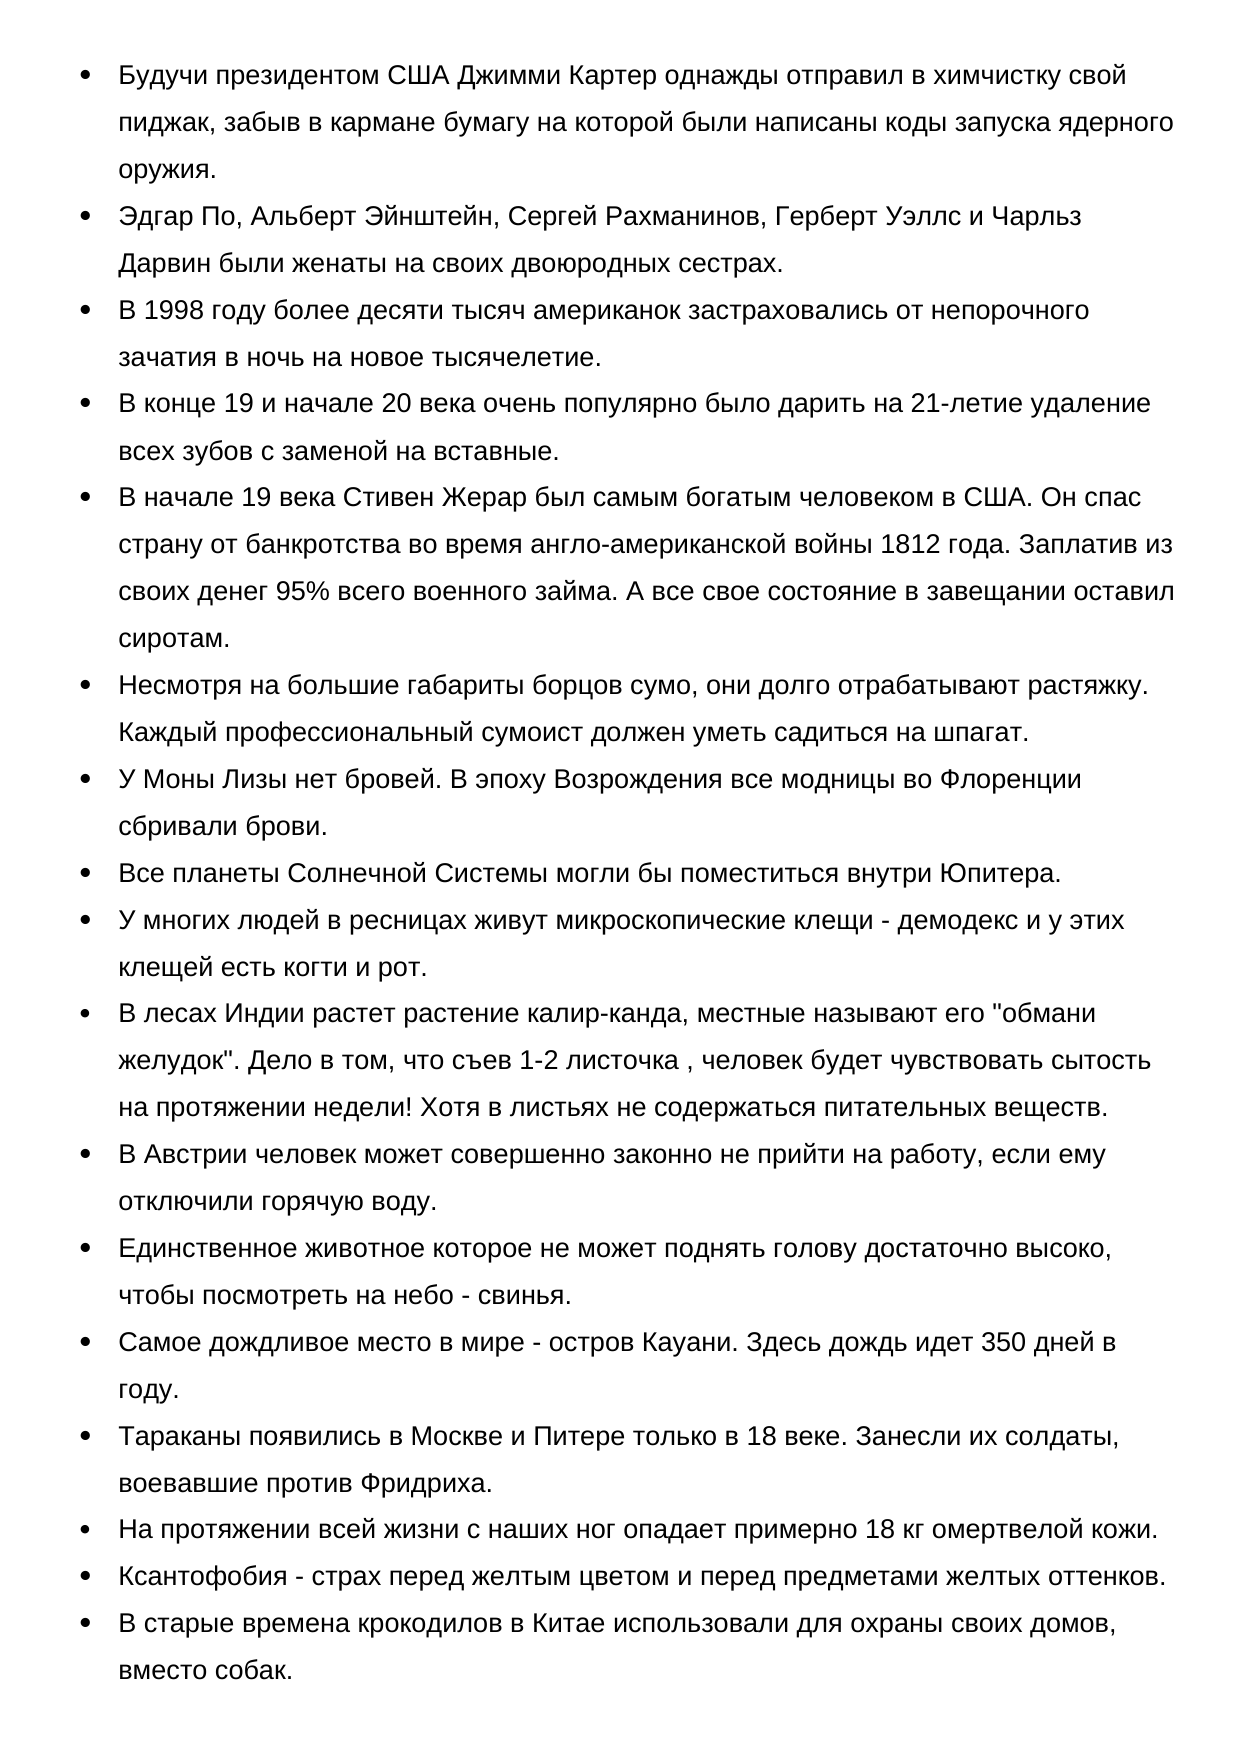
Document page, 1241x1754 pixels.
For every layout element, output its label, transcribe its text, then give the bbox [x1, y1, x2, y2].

list Самое дождливое место в мире - остров Кауани. Здесь дождь идет 350 дней в году. [81, 1326, 1181, 1404]
list Тараканы появились в Москве и Питере только в 18 веке. Занесли их солдаты, воевавшие против Фридриха. [81, 1420, 1181, 1498]
list Ксантофобия - страх перед желтым цветом и перед предметами желтых оттенков. [81, 1560, 1181, 1592]
list Будучи президентом США Джимми Картер однажды отправил в химчистку свой пиджак, забыв в кармане бумагу на которой были написаны коды запуска ядерного оружия. [81, 59, 1181, 184]
list Несмотря на большие габариты борцов сумо, они долго отрабатывают растяжку. Каждый профессиональный сумоист должен уметь садиться на шпагат. [81, 669, 1181, 747]
list В Австрии человек может совершенно законно не прийти на работу, если ему отключили горячую воду. [81, 1138, 1181, 1216]
list У многих людей в ресницах живут микроскопические клещи - демодекс и у этих клещей есть когти и рот. [81, 904, 1181, 982]
list У Моны Лизы нет бровей. В эпоху Возрождения все модницы во Флоренции сбривали брови. [81, 763, 1181, 841]
list В старые времена крокодилов в Китае использовали для охраны своих домов, вместо собак. [81, 1607, 1181, 1686]
list В лесах Индии растет растение калир-канда, местные называют его "обмани желудок". Дело в том, что съев 1-2 листочка , человек будет чувствовать сытость на протяжении недели! Хотя в листьях не содержаться питательных веществ. [81, 997, 1181, 1122]
list Все планеты Солнечной Системы могли бы поместиться внутри Юпитера. [81, 857, 1181, 888]
list В 1998 году более десяти тысяч американок застраховались от непорочного зачатия в ночь на новое тысячелетие. [81, 294, 1181, 372]
list В начале 19 века Стивен Жерар был самым богатым человеком в США. Он спас страну от банкротства во время англо-американской войны 1812 года. Заплатив из своих денег 95% всего военного займа. А все свое состояние в завещании оставил сиротам. [81, 481, 1181, 653]
list Эдгар По, Альберт Эйнштейн, Сергей Рахманинов, Герберт Уэллс и Чарльз Дарвин были женаты на своих двоюродных сестрах. [81, 200, 1181, 278]
list Единственное животное которое не может поднять голову достаточно высоко, чтобы посмотреть на небо - свинья. [81, 1232, 1181, 1310]
list В конце 19 и начале 20 века очень популярно было дарить на 21-летие удаление всех зубов с заменой на вставные. [81, 387, 1181, 466]
list На протяжении всей жизни с наших ног опадает примерно 18 кг омертвелой кожи. [81, 1513, 1181, 1545]
